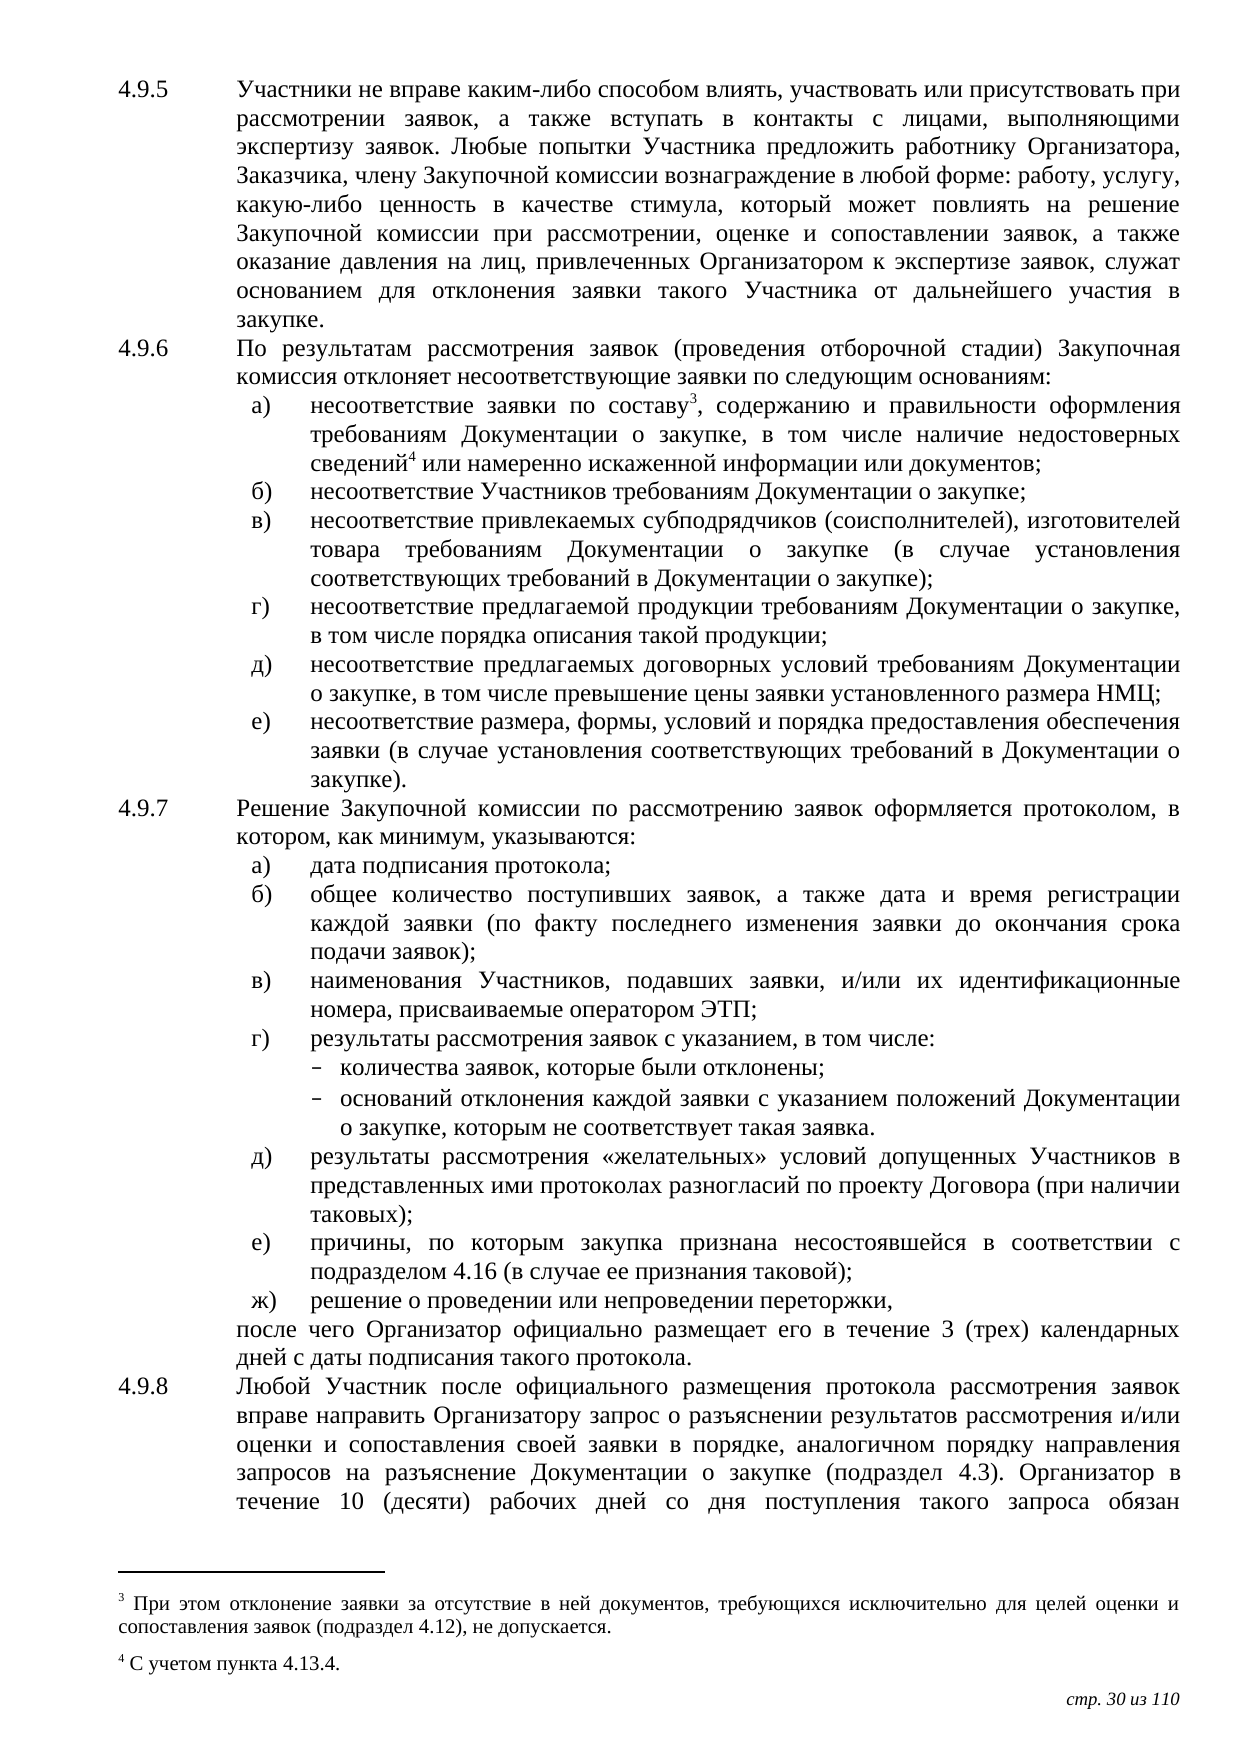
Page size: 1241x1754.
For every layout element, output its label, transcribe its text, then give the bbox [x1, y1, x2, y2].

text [118, 1371, 1181, 1515]
text несоответствие размера, формы, условий и порядка предоставления обеспечения заявки (в случае установления соответствующих требований в Документации о закупке). [251, 706, 1181, 793]
text По результатам рассмотрения заявок (проведения отборочной стадии) Закупочная комиссия отклоняет несоответствующие заявки по следующим основаниям: [118, 333, 1181, 390]
text несоответствие предлагаемой продукции требованиям Документации о закупке, в том числе порядка описания такой продукции; [251, 591, 1181, 649]
text несоответствие заявки по составу, содержанию и правильности оформления требованиям Документации о закупке, в том числе наличие недостоверных сведений или намеренно искаженной информации или документов; [251, 390, 1181, 476]
text Участники не вправе каким-либо способом влиять, участвовать или присутствовать при рассмотрении заявок, а также вступать в контакты с лицами, выполняющими экспертизу заявок. Любые попытки Участника предложить работнику Организатора, Заказчика, члену Закупочной комиссии вознаграждение в любой форме: работу, услугу, какую-либо ценность в качестве стимула, который может повлиять на решение Закупочной комиссии при рассмотрении, оценке и сопоставлении заявок, а также оказание давления на лиц, привлеченных Организатором к экспертизе заявок, служат основанием для отклонения заявки такого Участника от дальнейшего участия в закупке. [118, 74, 1181, 333]
text дата подписания протокола; [251, 850, 1181, 879]
list после чего Организатор официально размещает его в течение 3 (трех) календарных дней с даты подписания такого протокола. [236, 1314, 1181, 1371]
text несоответствие предлагаемых договорных условий требованиям Документации о закупке, в том числе превышение цены заявки установленного размера НМЦ; [251, 649, 1181, 706]
text несоответствие привлекаемых субподрядчиков (соисполнителей), изготовителей товара требованиям Документации о закупке (в случае установления соответствующих требований в Документации о закупке); [251, 505, 1181, 591]
text Решение Закупочной комиссии по рассмотрению заявок оформляется протоколом, в котором, как минимум, указываются: [118, 793, 1181, 850]
text результаты рассмотрения заявок с указанием, в том числе: [251, 1023, 1181, 1051]
text наименования Участников, подавших заявки, и/или их идентификационные номера, присваиваемые оператором ЭТП; [251, 965, 1181, 1023]
text общее количество поступивших заявок, а также дата и время регистрации каждой заявки (по факту последнего изменения заявки до окончания срока подачи заявок); [251, 879, 1181, 965]
text причины, по которым закупка признана несостоявшейся в соответствии с подразделом 4.16 (в случае ее признания таковой); [251, 1227, 1181, 1285]
text несоответствие Участников требованиям Документации о закупке; [251, 476, 1181, 505]
list количества заявок, которые были отклонены; [310, 1051, 1181, 1082]
text результаты рассмотрения «желательных» условий допущенных Участников в представленных ими протоколах разногласий по проекту Договора (при наличии таковых); [251, 1141, 1181, 1227]
list оснований отклонения каждой заявки с указанием положений Документации о закупке, которым не соответствует такая заявка. [310, 1082, 1181, 1141]
text решение о проведении или непроведении переторжки, [251, 1285, 1181, 1314]
